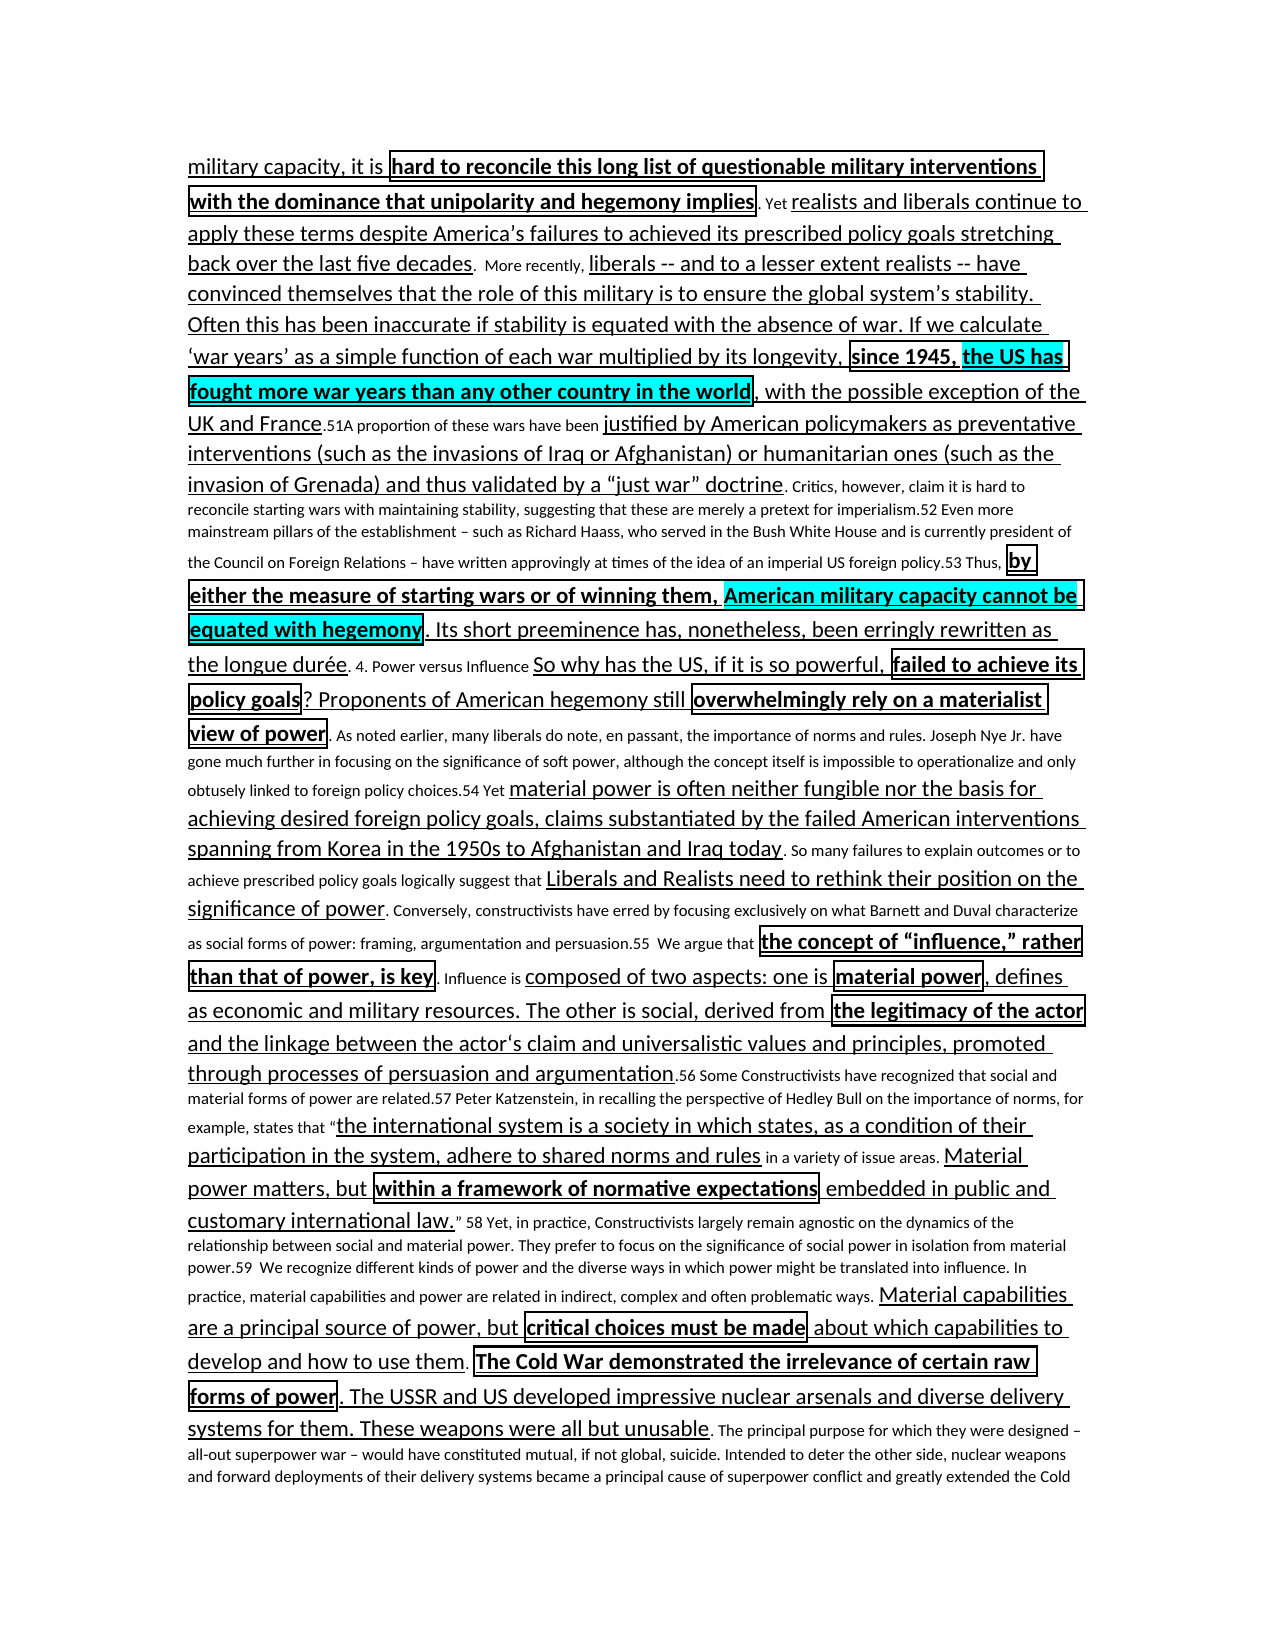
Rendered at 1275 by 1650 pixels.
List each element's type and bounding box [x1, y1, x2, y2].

text [187, 150, 1087, 1486]
